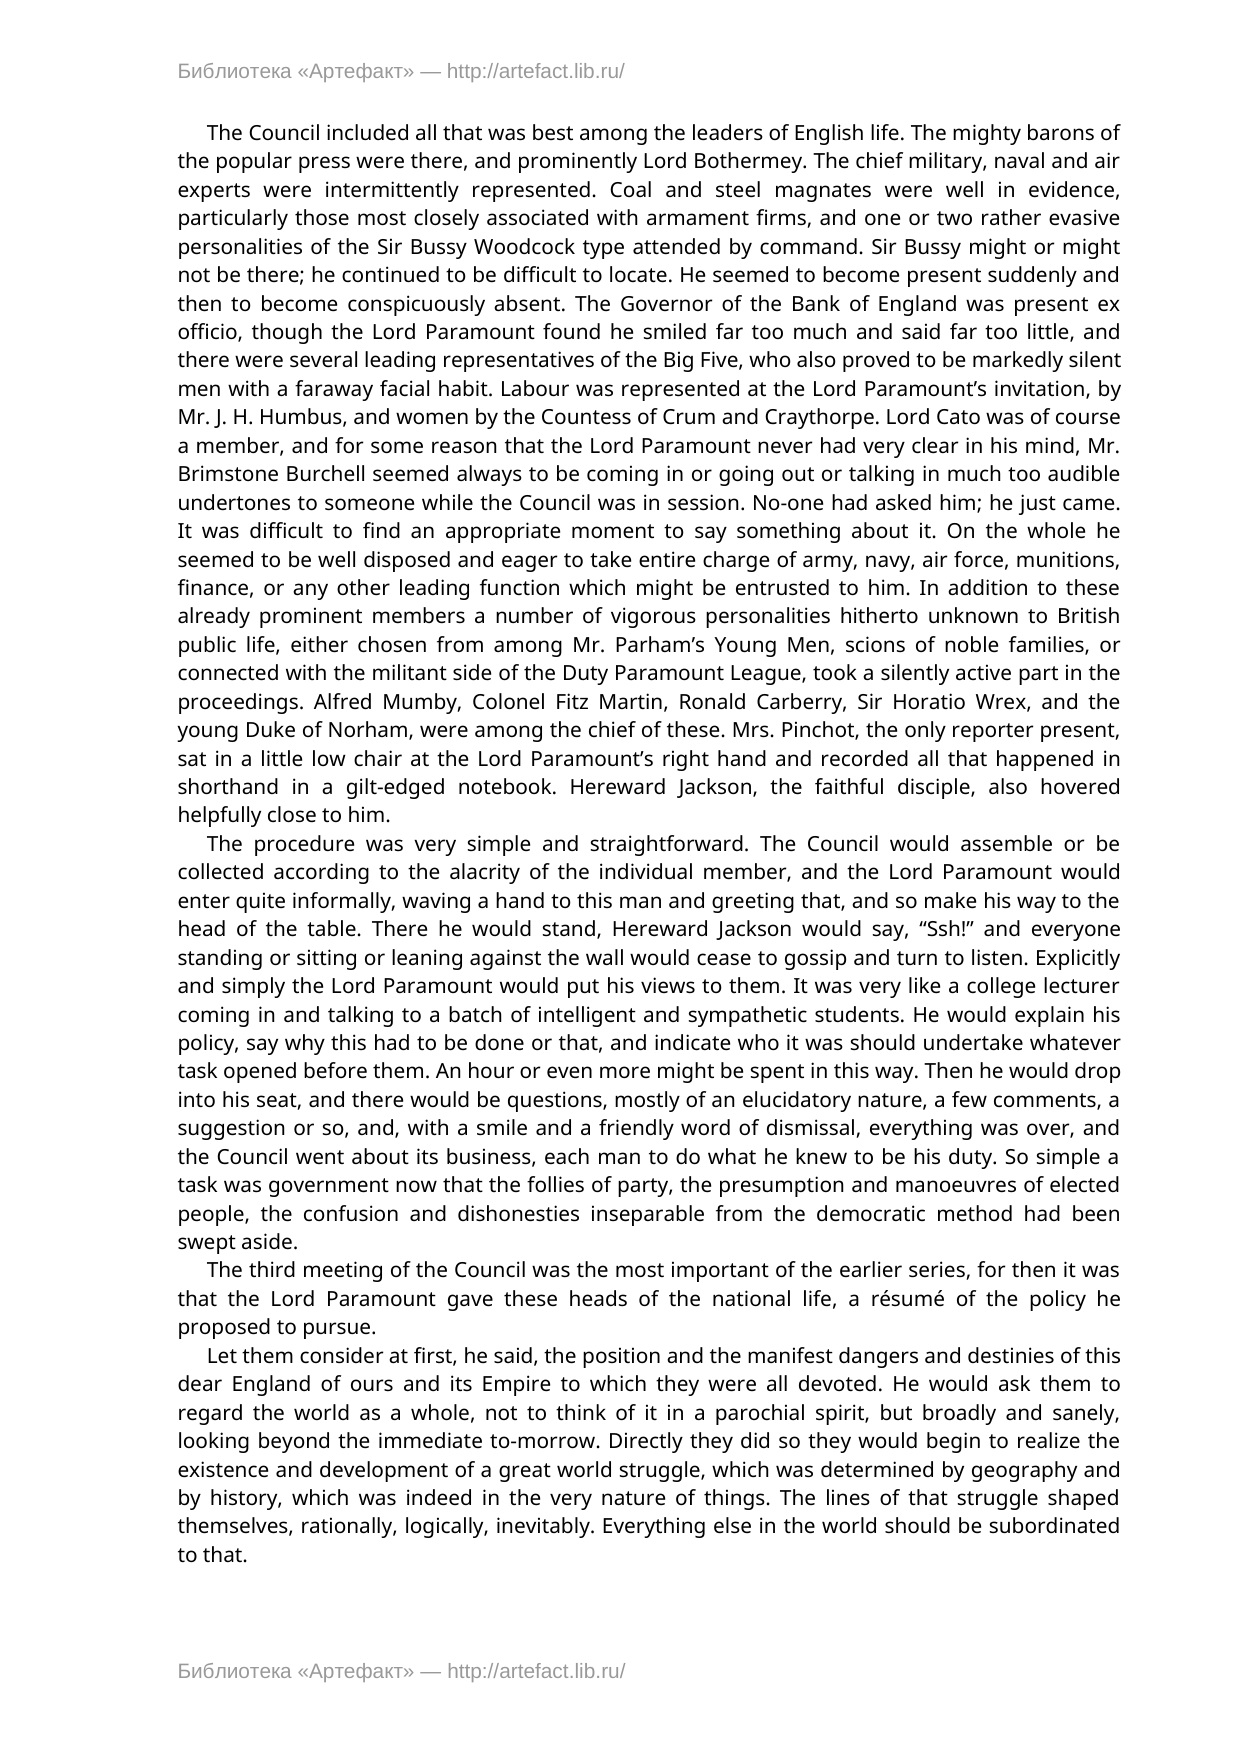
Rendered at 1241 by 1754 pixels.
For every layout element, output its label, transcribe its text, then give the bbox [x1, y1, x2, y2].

text The Council included all that was best among the leaders of English life. The mighty barons of the popular press were there, and prominently Lord Bothermey. The chief military, naval and air experts were intermittently represented. Coal and steel magnates were well in evidence, particularly those most closely associated with armament firms, and one or two rather evasive personalities of the Sir Bussy Woodcock type attended by command. Sir Bussy might or might not be there; he continued to be difficult to locate. He seemed to become present suddenly and then to become conspicuously absent. The Governor of the Bank of England was present ex officio, though the Lord Paramount found he smiled far too much and said far too little, and there were several leading representatives of the Big Five, who also proved to be markedly silent men with a faraway facial habit. Labour was represented at the Lord Paramount’s invitation, by Mr. J. H. Humbus, and women by the Countess of Crum and Craythorpe. Lord Cato was of course a member, and for some reason that the Lord Paramount never had very clear in his mind, Mr. Brimstone Burchell seemed always to be coming in or going out or talking in much too audible undertones to someone while the Council was in session. No-one had asked him; he just came. It was difficult to find an appropriate moment to say something about it. On the whole he seemed to be well disposed and eager to take entire charge of army, navy, air force, munitions, finance, or any other leading function which might be entrusted to him. In addition to these already prominent members a number of vigorous personalities hitherto unknown to British public life, either chosen from among Mr. Parham’s Young Men, scions of noble families, or connected with the militant side of the Duty Paramount League, took a silently active part in the proceedings. Alfred Mumby, Colonel Fitz Martin, Ronald Carberry, Sir Horatio Wrex, and the young Duke of Norham, were among the chief of these. Mrs. Pinchot, the only reporter present, sat in a little low chair at the Lord Paramount’s right hand and recorded all that happened in shorthand in a gilt-edged notebook. Hereward Jackson, the faithful disciple, also hovered helpfully close to him. [177, 118, 1122, 829]
text Let them consider at first, he said, the position and the manifest dangers and destinies of this dear England of ours and its Empire to which they were all devoted. He would ask them to regard the world as a whole, not to think of it in a parochial spirit, but broadly and sanely, looking beyond the immediate to-morrow. Directly they did so they would begin to realize the existence and development of a great world struggle, which was determined by geography and by history, which was indeed in the very nature of things. The lines of that struggle shaped themselves, rationally, logically, inevitably. Everything else in the world should be subordinated to that. [177, 1341, 1122, 1568]
text The third meeting of the Council was the most important of the earlier series, for then it was that the Lord Paramount gave these heads of the national life, a résumé of the policy he proposed to pursue. [177, 1256, 1122, 1341]
text The procedure was very simple and straightforward. The Council would assemble or be collected according to the alacrity of the individual member, and the Lord Paramount would enter quite informally, waving a hand to this man and greeting that, and so make his way to the head of the table. There he would stand, Hereward Jackson would say, “Ssh!” and everyone standing or sitting or leaning against the wall would cease to gossip and turn to listen. Explicitly and simply the Lord Paramount would put his views to them. It was very like a college lecturer coming in and talking to a batch of intelligent and sympathetic students. He would explain his policy, say why this had to be done or that, and indicate who it was should undertake whatever task opened before them. An hour or even more might be spent in this way. Then he would drop into his seat, and there would be questions, mostly of an elucidatory nature, a few comments, a suggestion or so, and, with a smile and a friendly word of dismissal, everything was over, and the Council went about its business, each man to do what he knew to be his duty. So simple a task was government now that the follies of party, the presumption and manoeuvres of elected people, the confusion and dishonesties inseparable from the democratic method had been swept aside. [177, 829, 1122, 1256]
